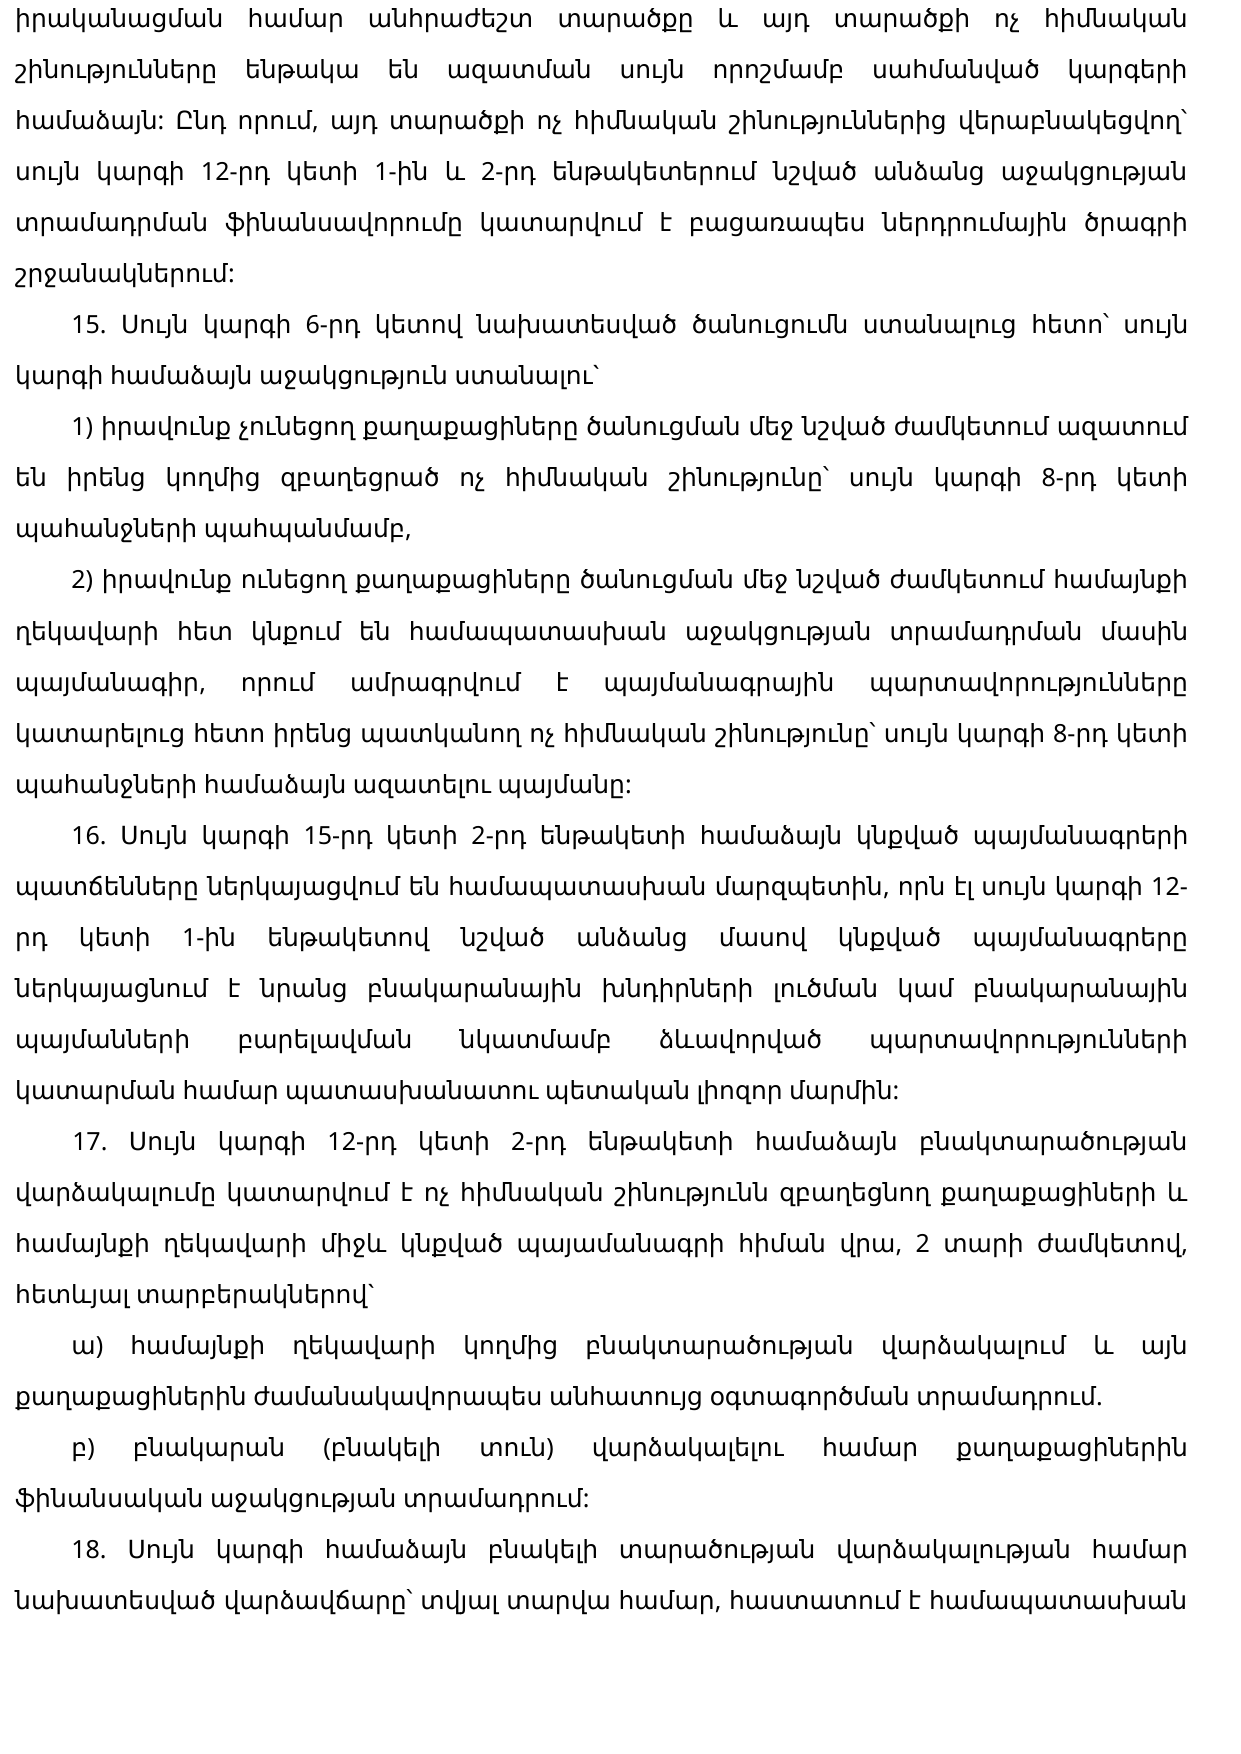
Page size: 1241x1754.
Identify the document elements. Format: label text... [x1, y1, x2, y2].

text բ) բնակարան (բնակելի տուն) վարձակալելու համար քաղաքացիներին ֆինանսական աջակցության տրամադրում: [15, 1430, 1188, 1515]
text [15, 1, 1188, 290]
text 17. Սույն կարգի 12-րդ կետի 2-րդ ենթակետի համաձայն բնակտարածության վարձակալումը կատարվում է ոչ հիմնական շինությունն զբաղեցնող քաղաքացիների և համայնքի ղեկավարի միջև կնքված պայամանագրի հիման վրա, 2 տարի ժամկետով, հետևյալ տարբերակներով` [15, 1123, 1188, 1311]
text 16. Սույն կարգի 15-րդ կետի 2-րդ ենթակետի համաձայն կնքված պայմանագրերի պատճենները ներկայացվում են համապատասխան մարզպետին, որն էլ սույն կարգի 12-րդ կետի 1-ին ենթակետով նշված անձանց մասով կնքված պայմանագրերը ներկայացնում է նրանց բնակարանային խնդիրների լուծման կամ բնակարանային պայմանների բարելավման նկատմամբ ձևավորված պարտավորությունների կատարման համար պատասխանատու պետական լիոզոր մարմին: [15, 817, 1188, 1107]
text 15. Սույն կարգի 6-րդ կետով նախատեսված ծանուցումն ստանալուց հետո՝ սույն կարգի համաձայն աջակցություն ստանալու` [15, 307, 1188, 392]
text 1) իրավունք չունեցող քաղաքացիները ծանուցման մեջ նշված ժամկետում ազատում են իրենց կողմից զբաղեցրած ոչ հիմնական շինությունը՝ սույն կարգի 8-րդ կետի պահանջների պահպանմամբ, [15, 409, 1188, 545]
text 2) իրավունք ունեցող քաղաքացիները ծանուցման մեջ նշված ժամկետում համայնքի ղեկավարի հետ կնքում են համապատասխան աջակցության տրամադրման մասին պայմանագիր, որում ամրագրվում է պայմանագրային պարտավորությունները կատարելուց հետո իրենց պատկանող ոչ հիմնական շինությունը՝ սույն կարգի 8-րդ կետի պահանջների համաձայն ազատելու պայմանը: [15, 562, 1188, 800]
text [15, 1532, 1188, 1617]
text ա) համայնքի ղեկավարի կողմից բնակտարածության վարձակալում և այն քաղաքացիներին ժամանակավորապես անհատույց օգտագործման տրամադրում. [15, 1328, 1188, 1413]
